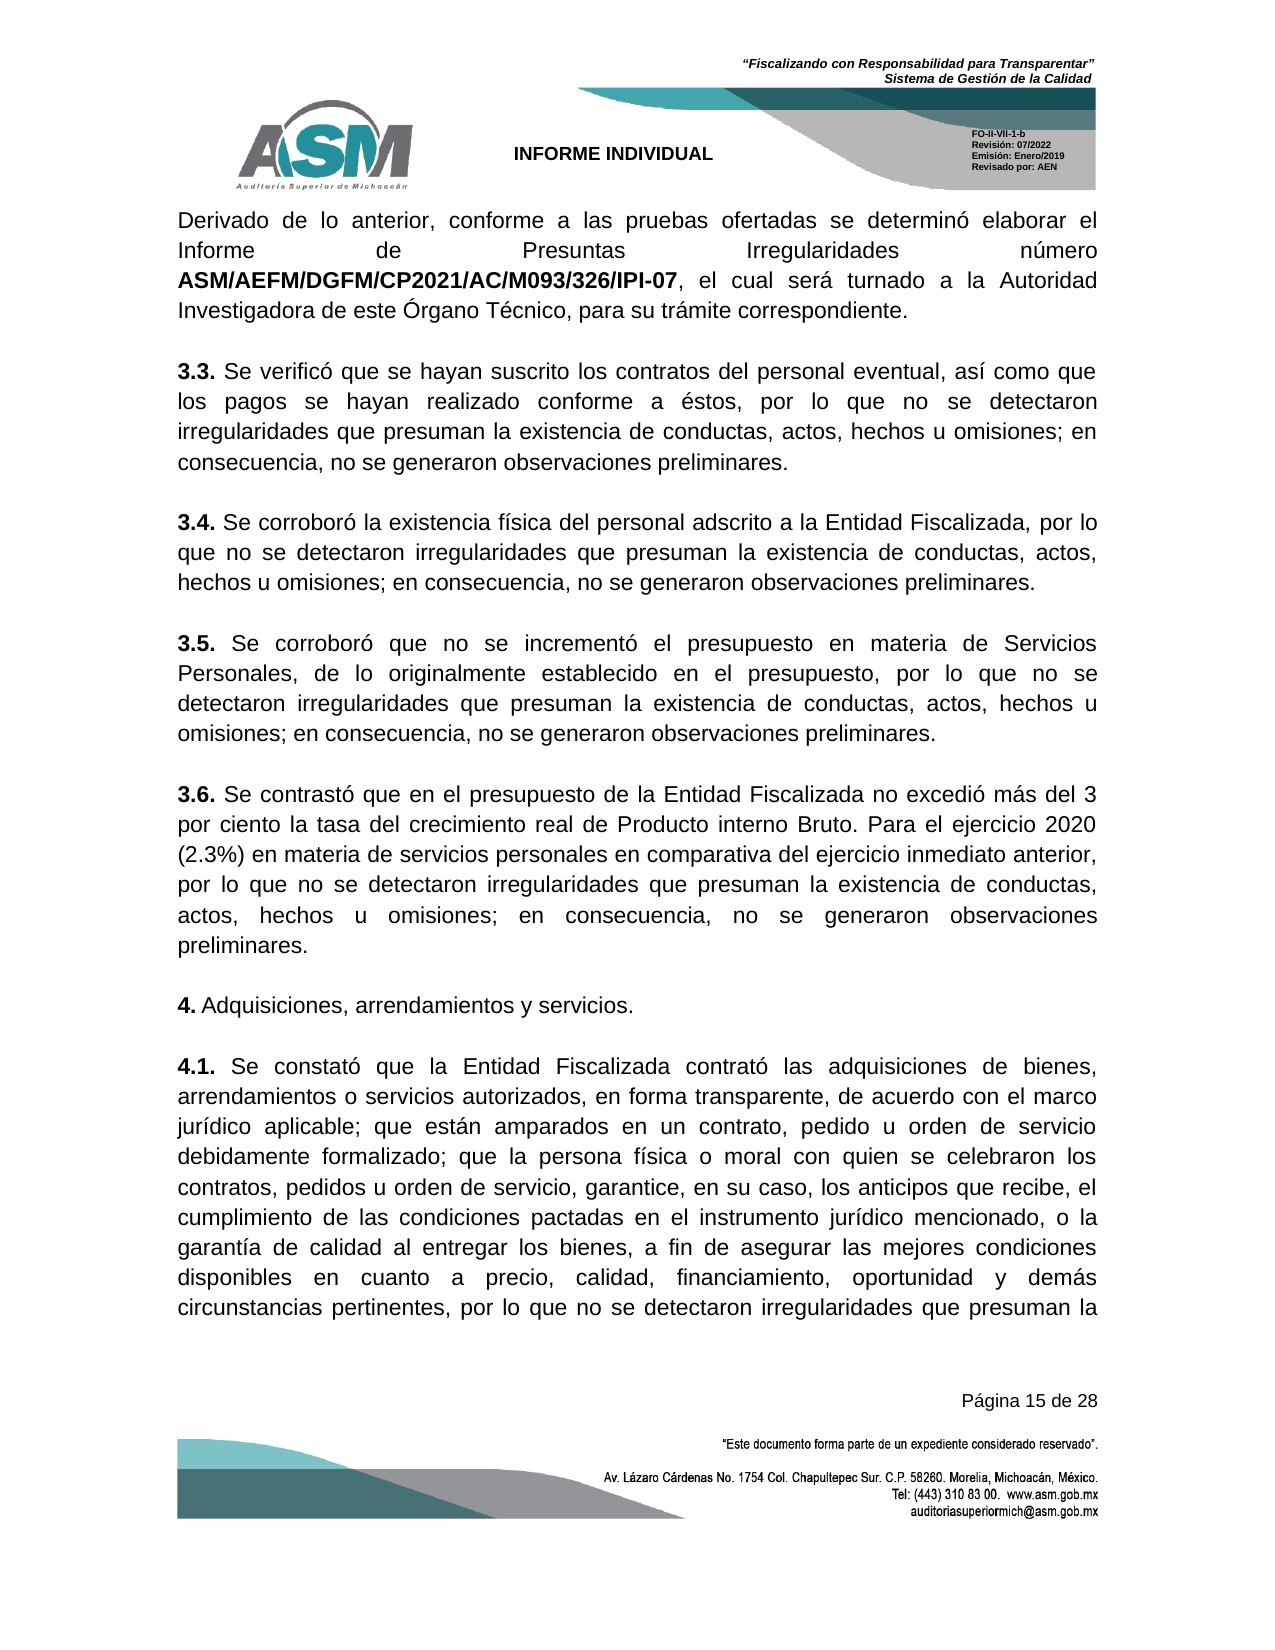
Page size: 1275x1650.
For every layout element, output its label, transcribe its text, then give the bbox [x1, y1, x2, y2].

text 3.3. Se verificó que se hayan suscrito los contratos del personal eventual, así como que los pagos se hayan realizado conforme a éstos, por lo que no se detectaron irregularidades que presuman la existencia de conductas, actos, hechos u omisiones; en consecuencia, no se generaron observaciones preliminares. [177, 358, 1098, 475]
text 3.6. Se contrastó que en el presupuesto de la Entidad Fiscalizada no excedió más del 3 por ciento la tasa del crecimiento real de Producto interno Bruto. Para el ejercicio 2020 (2.3%) en materia de servicios personales en comparativa del ejercicio inmediato anterior, por lo que no se detectaron irregularidades que presuman la existencia de conductas, actos, hechos u omisiones; en consecuencia, no se generaron observaciones preliminares. [177, 781, 1098, 958]
text 3.5. Se corroboró que no se incrementó el presupuesto en materia de Servicios Personales, de lo originalmente establecido en el presupuesto, por lo que no se detectaron irregularidades que presuman la existencia de conductas, actos, hechos u omisiones; en consecuencia, no se generaron observaciones preliminares. [177, 630, 1098, 747]
text 3.4. Se corroboró la existencia física del personal adscrito a la Entidad Fiscalizada, por lo que no se detectaron irregularidades que presuman la existencia de conductas, actos, hechos u omisiones; en consecuencia, no se generaron observaciones preliminares. [177, 509, 1098, 596]
text 4. Adquisiciones, arrendamientos y servicios. [177, 992, 1098, 1018]
picture [177, 1439, 1098, 1519]
text Derivado de lo anterior, conforme a las pruebas ofertadas se determinó elaborar el Informe de Presuntas Irregularidades número ASM/AEFM/DGFM/CP2021/AC/M093/326/IPI-07, el cual será turnado a la Autoridad Investigadora de este Órgano Técnico, para su trámite correspondiente. [177, 207, 1098, 324]
